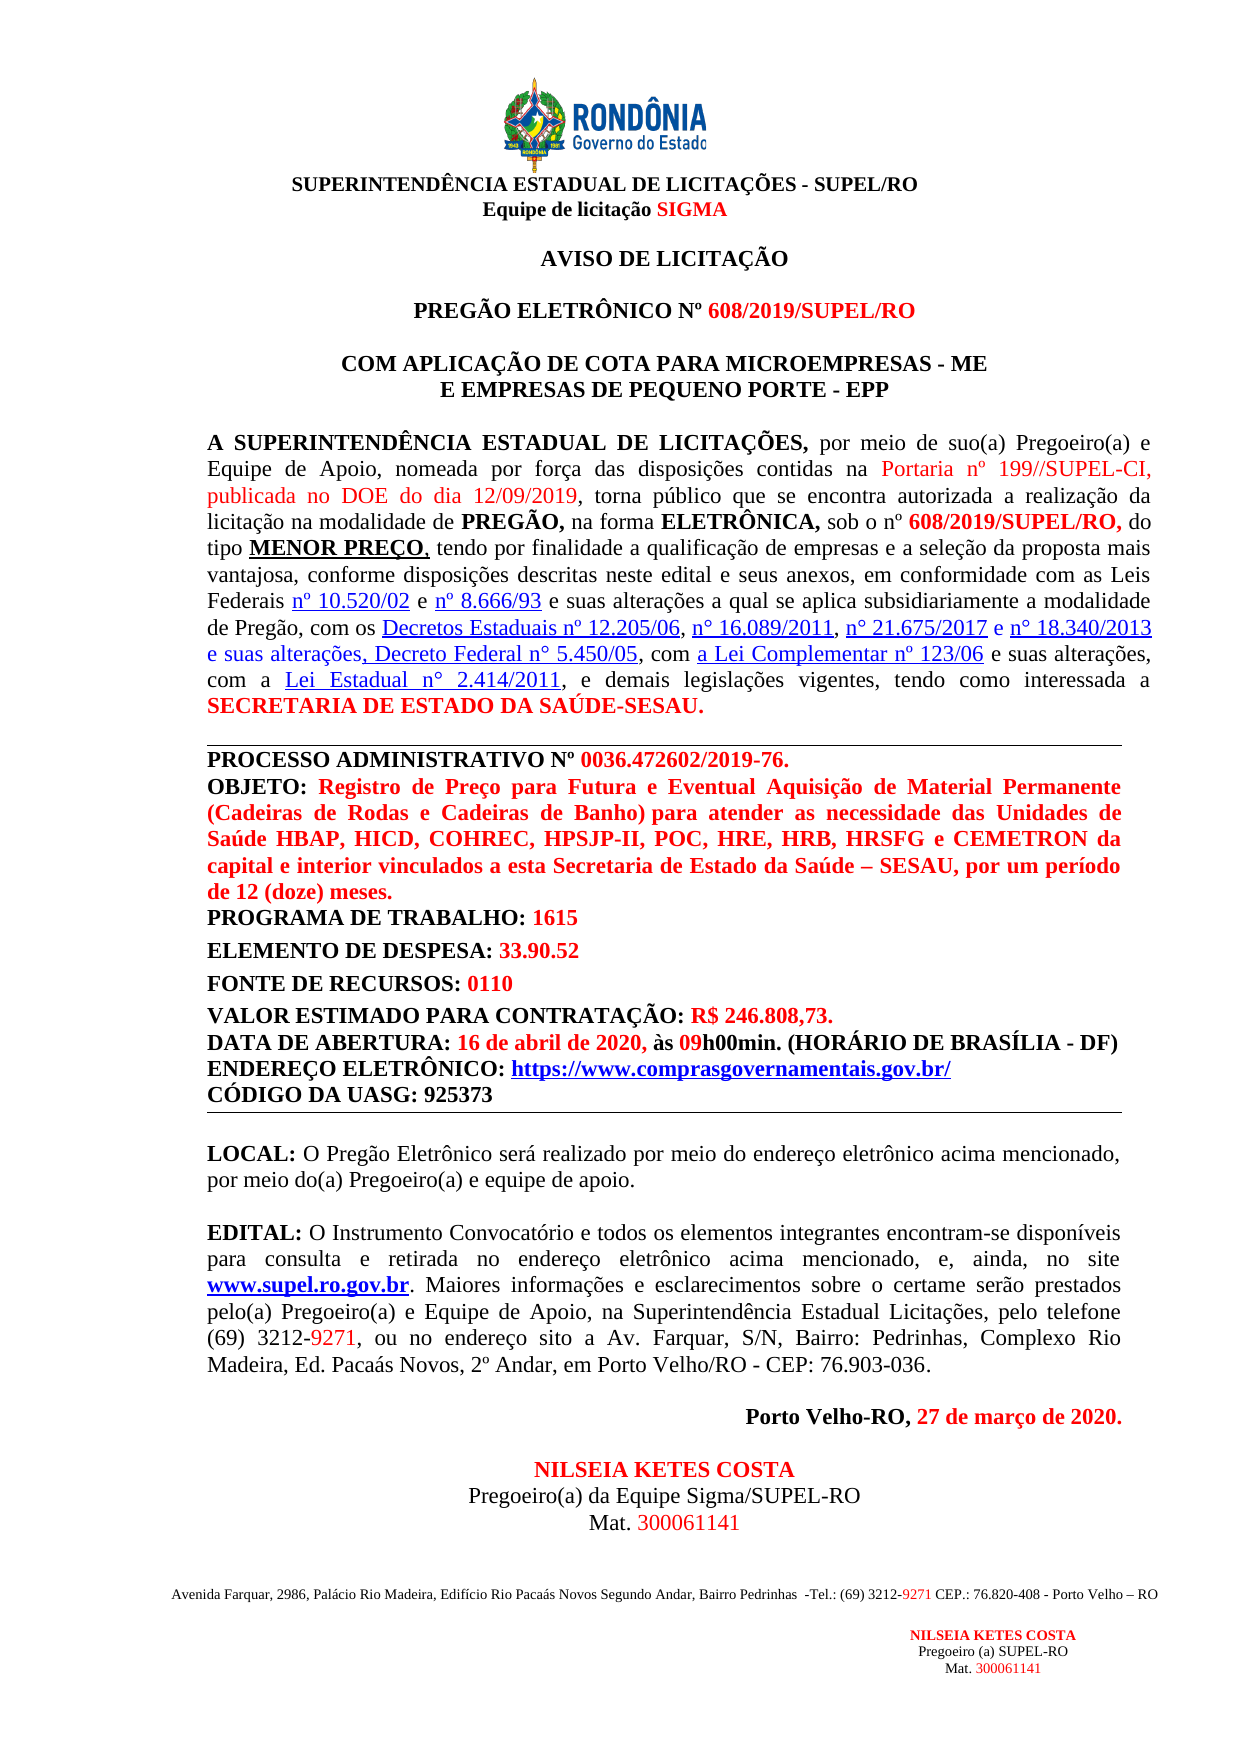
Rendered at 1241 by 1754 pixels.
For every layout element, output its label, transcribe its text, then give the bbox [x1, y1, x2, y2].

text PREGÃO ELETRÔNICO Nº 608/2019/SUPEL/RO [207, 297, 1122, 324]
text ENDEREÇO ELETRÔNICO: https://www.comprasgovernamentais.gov.br/ [207, 1055, 1122, 1081]
text Mat. 300061141 [207, 1509, 1122, 1535]
title AVISO DE LICITAÇÃO [207, 244, 1122, 271]
subtitle E EMPRESAS DE PEQUENO PORTE - EPP [207, 376, 1122, 403]
text Porto Velho-RO, 27 de março de 2020. [207, 1403, 1122, 1430]
text LOCAL: O Pregão Eletrônico será realizado por meio do endereço eletrônico acima mencionado, por meio do(a) Pregoeiro(a) e equipe de apoio. [207, 1140, 1122, 1192]
text Pregoeiro(a) da Equipe Sigma/SUPEL-RO [207, 1482, 1122, 1509]
text VALOR ESTIMADO PARA CONTRATAÇÃO: R$ 246.808,73. [207, 1002, 1122, 1029]
text CÓDIGO DA UASG: 925373 [207, 1081, 1122, 1112]
text A SUPERINTENDÊNCIA ESTADUAL DE LICITAÇÕES, por meio de suo(a) Pregoeiro(a) e Equipe de Apoio, nomeada por força das disposições contidas na Portaria nº 199//SUPEL-CI, publicada no DOE do dia 12/09/2019, torna público que se encontra autorizada a realização da licitação na modalidade de PREGÃO, na forma ELETRÔNICA, sob o nº 608/2019/SUPEL/RO, do tipo MENOR PREÇO, tendo por finalidade a qualificação de empresas e a seleção da proposta mais vantajosa, conforme disposições descritas neste edital e seus anexos, em conformidade com as Leis Federais nº 10.520/02 e nº 8.666/93 e suas alterações a qual se aplica subsidiariamente a modalidade de Pregão, com os Decretos Estaduais nº 12.205/06, n° 16.089/2011, n° 21.675/2017 e n° 18.340/2013 e suas alterações, Decreto Federal n° 5.450/05, com a Lei Complementar nº 123/06 e suas alterações, com a Lei Estadual n° 2.414/2011, e demais legislações vigentes, tendo como interessada a SECRETARIA DE ESTADO DA SAÚDE-SESAU. [207, 429, 1152, 719]
text OBJETO: Registro de Preço para Futura e Eventual Aquisição de Material Permanente (Cadeiras de Rodas e Cadeiras de Banho) para atender as necessidade das Unidades de Saúde HBAP, HICD, COHREC, HPSJP-II, POC, HRE, HRB, HRSFG e CEMETRON da capital e interior vinculados a esta Secretaria de Estado da Saúde – SESAU, por um período de 12 (doze) meses. [207, 773, 1122, 904]
subtitle COM APLICAÇÃO DE COTA PARA MICROEMPRESAS - ME [207, 350, 1122, 376]
picture [503, 77, 707, 173]
text ELEMENTO DE DESPESA: 33.90.52 [207, 937, 1122, 963]
text FONTE DE RECURSOS: 0110 [207, 970, 1122, 996]
text NILSEIA KETES COSTA [207, 1456, 1122, 1482]
text PROGRAMA DE TRABALHO: 1615 [207, 904, 1122, 931]
text EDITAL: O Instrumento Convocatório e todos os elementos integrantes encontram-se disponíveis para consulta e retirada no endereço eletrônico acima mencionado, e, ainda, no site www.supel.ro.gov.br. Maiores informações e esclarecimentos sobre o certame serão prestados pelo(a) Pregoeiro(a) e Equipe de Apoio, na Superintendência Estadual Licitações, pelo telefone (69) 3212-9271, ou no endereço sito a Av. Farquar, S/N, Bairro: Pedrinhas, Complexo Rio Madeira, Ed. Pacaás Novos, 2º Andar, em Porto Velho/RO - CEP: 76.903-036. [207, 1219, 1122, 1377]
text DATA DE ABERTURA: 16 de abril de 2020, às 09h00min. (HORÁRIO DE BRASÍLIA - DF) [207, 1029, 1122, 1055]
text PROCESSO ADMINISTRATIVO Nº 0036.472602/2019-76. [207, 746, 1122, 773]
